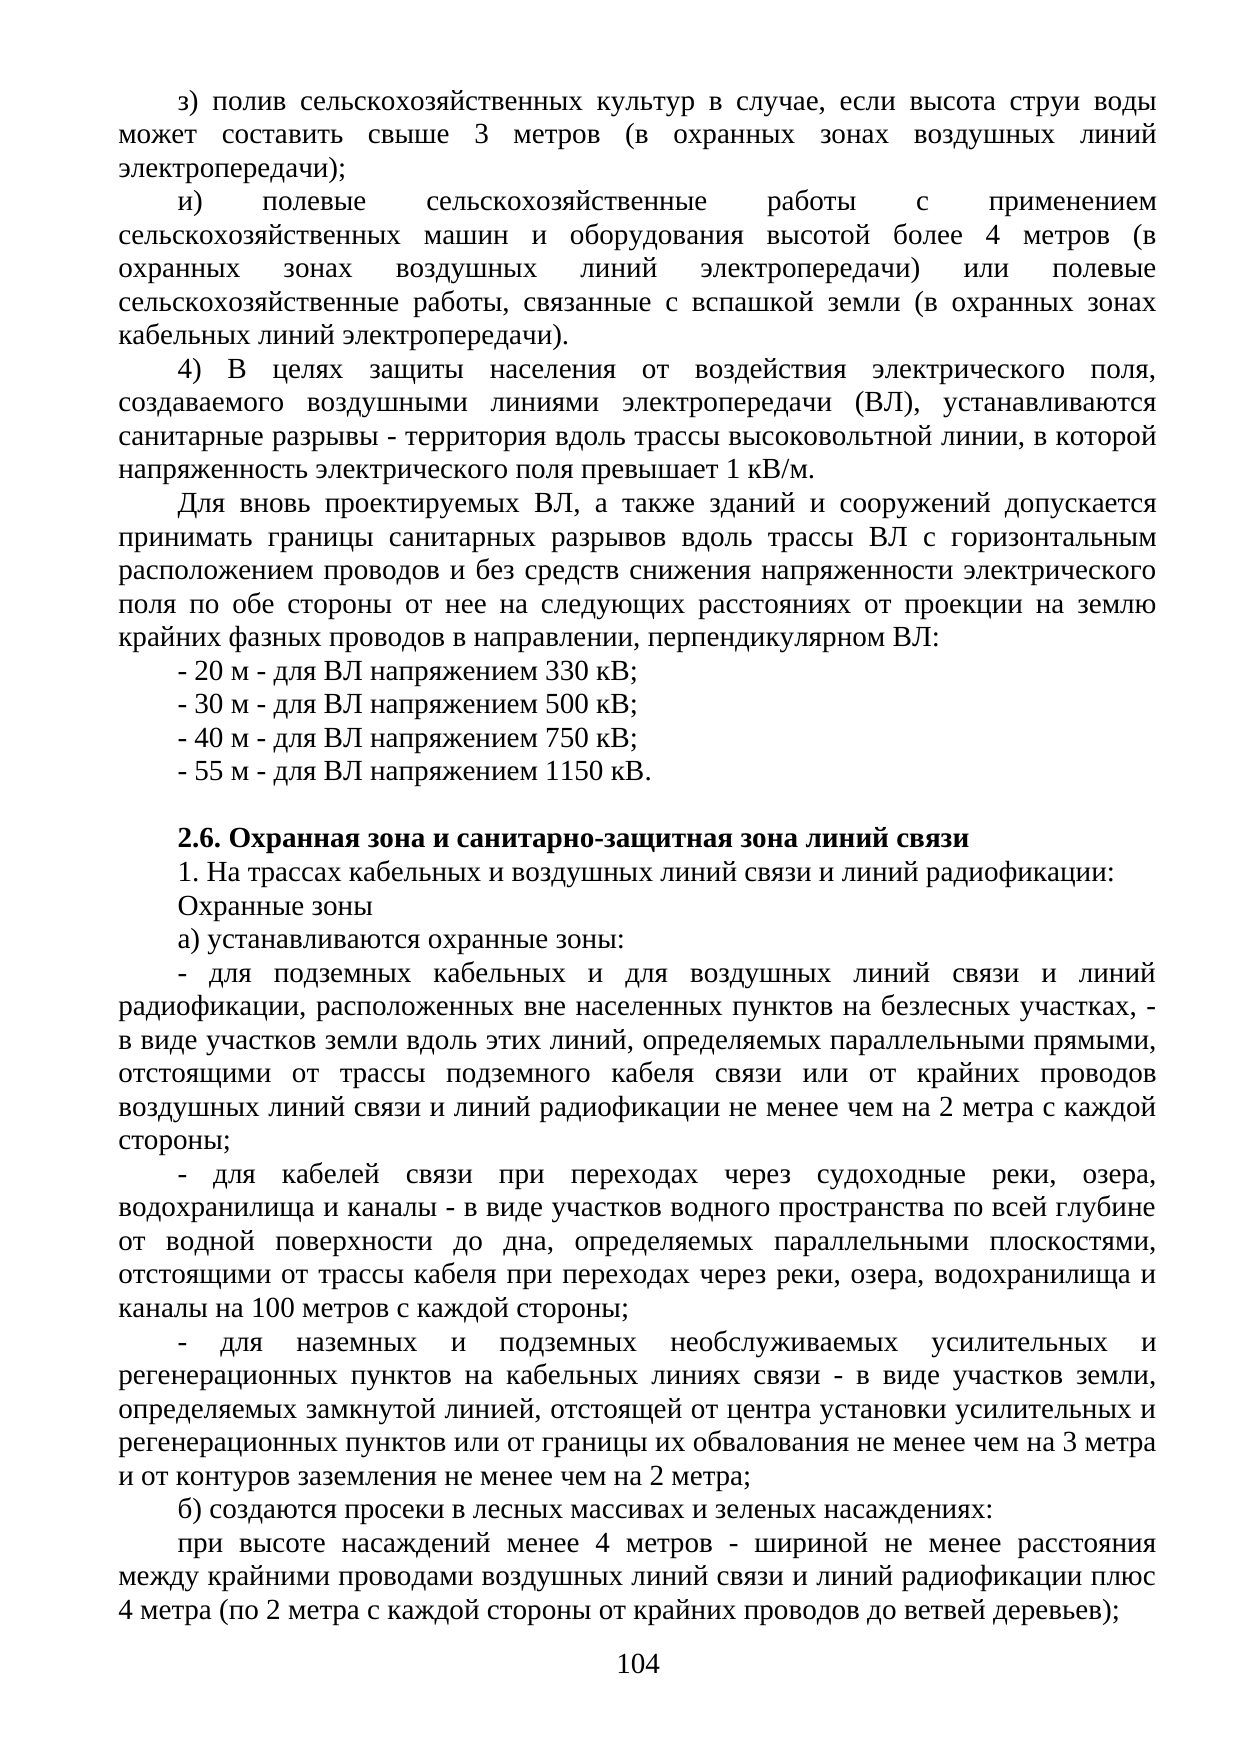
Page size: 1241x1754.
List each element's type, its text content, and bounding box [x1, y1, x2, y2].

text Для вновь проектируемых ВЛ, а также зданий и сооружений допускается принимать границы санитарных разрывов вдоль трассы ВЛ с горизонтальным расположением проводов и без средств снижения напряженности электрического поля по обе стороны от нее на следующих расстояниях от проекции на землю крайних фазных проводов в направлении, перпендикулярном ВЛ: [118, 485, 1157, 653]
text 1. На трассах кабельных и воздушных линий связи и линий радиофикации: [118, 854, 1157, 888]
text б) создаются просеки в лесных массивах и зеленых насаждениях: [118, 1491, 1157, 1525]
text - для наземных и подземных необслуживаемых усилительных и регенерационных пунктов на кабельных линиях связи - в виде участков земли, определяемых замкнутой линией, отстоящей от центра установки усилительных и регенерационных пунктов или от границы их обвалования не менее чем на 3 метра и от контуров заземления не менее чем на 2 метра; [118, 1324, 1157, 1491]
text - для подземных кабельных и для воздушных линий связи и линий радиофикации, расположенных вне населенных пунктов на безлесных участках, - в виде участков земли вдоль этих линий, определяемых параллельными прямыми, отстоящими от трассы подземного кабеля связи или от крайних проводов воздушных линий связи и линий радиофикации не менее чем на 2 метра с каждой стороны; [118, 955, 1157, 1156]
text 4) В целях защиты населения от воздействия электрического поля, создаваемого воздушными линиями электропередачи (ВЛ), устанавливаются санитарные разрывы - территория вдоль трассы высоковольтной линии, в которой напряженность электрического поля превышает 1 кВ/м. [118, 351, 1157, 485]
text - 40 м - для ВЛ напряжением 750 кВ; [118, 720, 1157, 753]
text - 55 м - для ВЛ напряжением 1150 кВ. [118, 753, 1157, 787]
text - 20 м - для ВЛ напряжением 330 кВ; [118, 653, 1157, 686]
text з) полив сельскохозяйственных культур в случае, если высота струи воды может составить свыше 3 метров (в охранных зонах воздушных линий электропередачи); [118, 83, 1157, 183]
text Охранные зоны [118, 888, 1157, 921]
text - 30 м - для ВЛ напряжением 500 кВ; [118, 686, 1157, 720]
text при высоте насаждений менее 4 метров - шириной не менее расстояния между крайними проводами воздушных линий связи и линий радиофикации плюс 4 метра (по 2 метра с каждой стороны от крайних проводов до ветвей деревьев); [118, 1525, 1157, 1626]
text - для кабелей связи при переходах через судоходные реки, озера, водохранилища и каналы - в виде участков водного пространства по всей глубине от водной поверхности до дна, определяемых параллельными плоскостями, отстоящими от трассы кабеля при переходах через реки, озера, водохранилища и каналы на 100 метров с каждой стороны; [118, 1156, 1157, 1324]
text и) полевые сельскохозяйственные работы с применением сельскохозяйственных машин и оборудования высотой более 4 метров (в охранных зонах воздушных линий электропередачи) или полевые сельскохозяйственные работы, связанные с вспашкой земли (в охранных зонах кабельных линий электропередачи). [118, 183, 1157, 351]
text а) устанавливаются охранные зоны: [118, 921, 1157, 955]
text 2.6. Охранная зона и санитарно-защитная зона линий связи [118, 821, 1157, 854]
